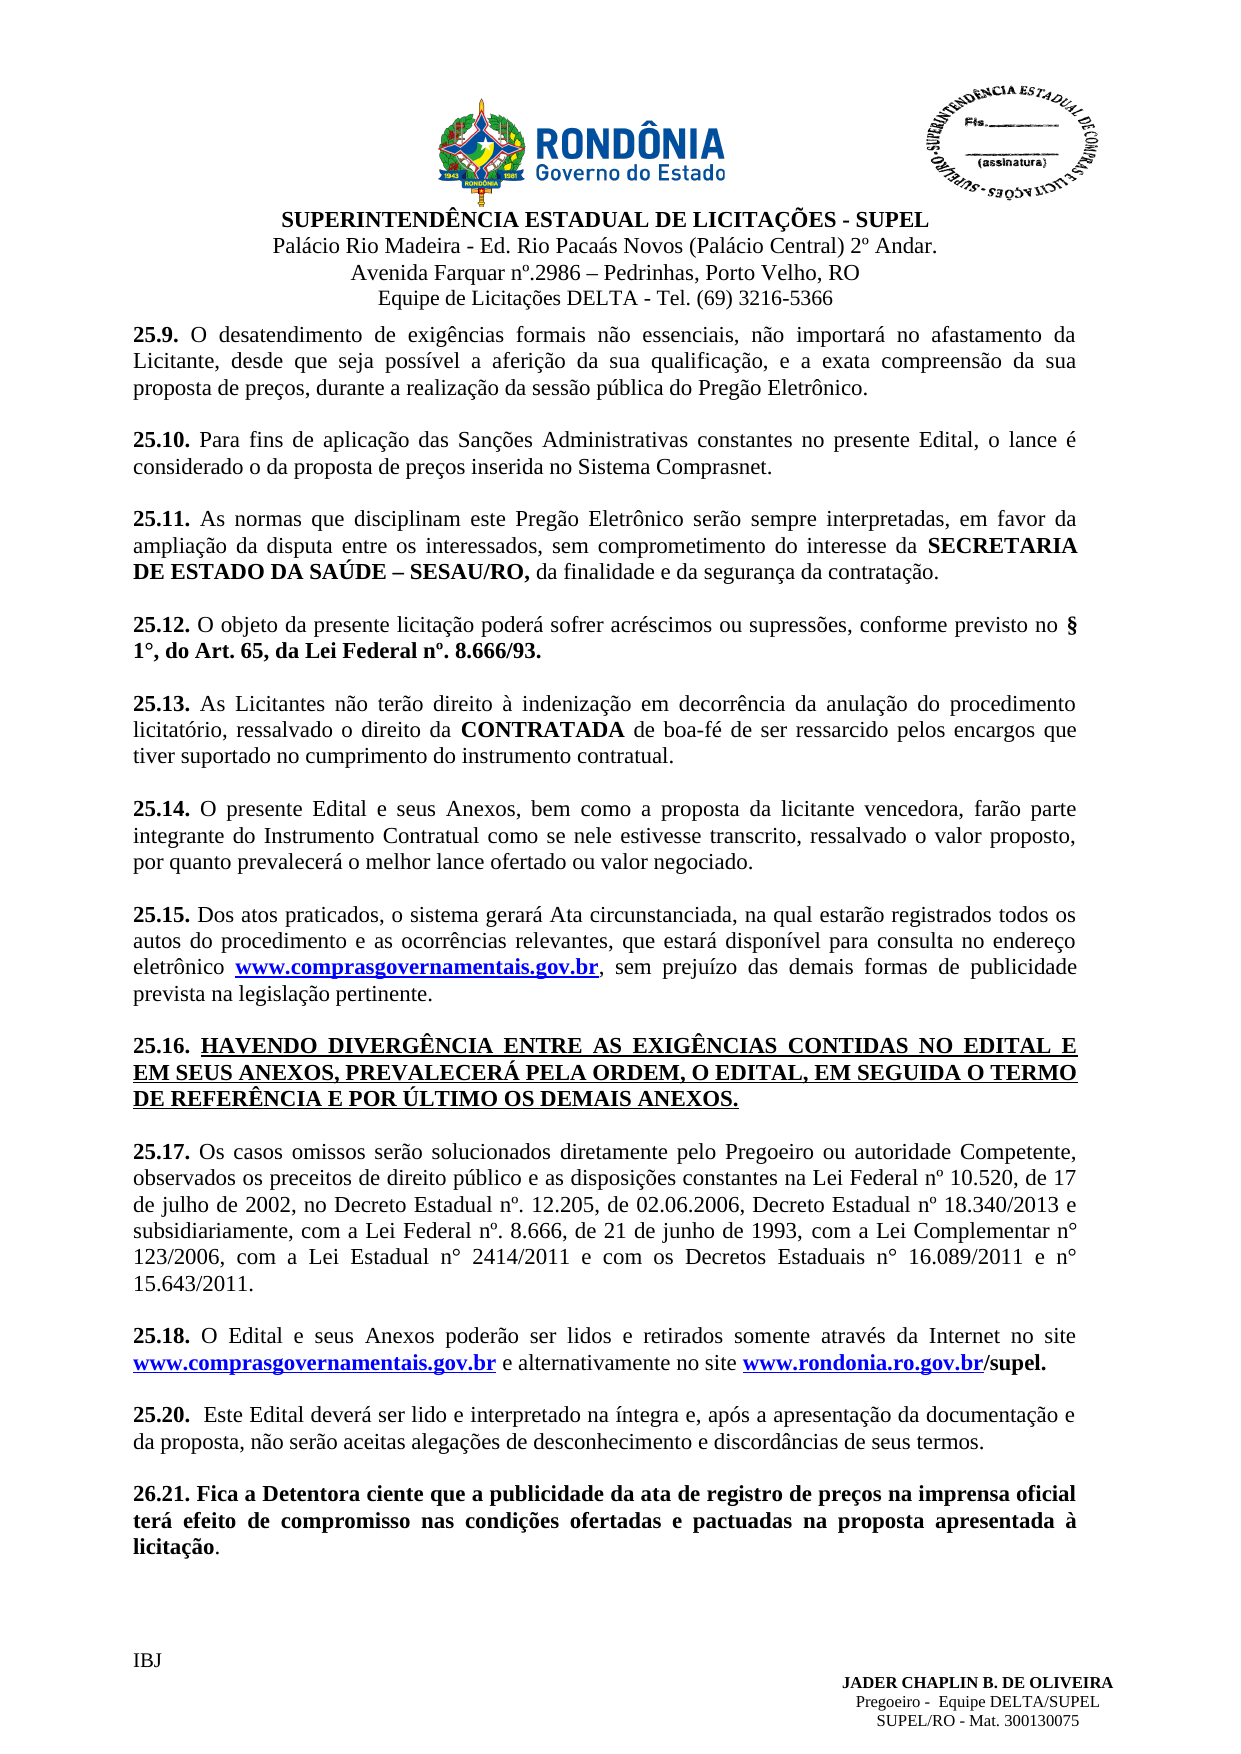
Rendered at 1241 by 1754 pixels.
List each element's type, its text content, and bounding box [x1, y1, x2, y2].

text 25.15. Dos atos praticados, o sistema gerará Ata circunstanciada, na qual estarão registrados todos os autos do procedimento e as ocorrências relevantes, que estará disponível para consulta no endereço eletrônico www.comprasgovernamentais.gov.br, sem prejuízo das demais formas de publicidade prevista na legislação pertinente. [133, 901, 1078, 1006]
picture [437, 98, 725, 207]
text 25.13. As Licitantes não terão direito à indenização em decorrência da anulação do procedimento licitatório, ressalvado o direito da CONTRATADA de boa-fé de ser ressarcido pelos encargos que tiver suportado no cumprimento do instrumento contratual. [133, 690, 1078, 769]
text 25.16. HAVENDO DIVERGÊNCIA ENTRE AS EXIGÊNCIAS CONTIDAS NO EDITAL E EM SEUS ANEXOS, PREVALECERÁ PELA ORDEM, O EDITAL, EM SEGUIDA O TERMO DE REFERÊNCIA E POR ÚLTIMO OS DEMAIS ANEXOS. [133, 1032, 1078, 1082]
text 25.14. O presente Edital e seus Anexos, bem como a proposta da licitante vencedora, farão parte integrante do Instrumento Contratual como se nele estivesse transcrito, ressalvado o valor proposto, por quanto prevalecerá o melhor lance ofertado ou valor negociado. [133, 795, 1078, 874]
text 25.20. Este Edital deverá ser lido e interpretado na íntegra e, após a apresentação da documentação e da proposta, não serão aceitas alegações de desconhecimento e discordâncias de seus termos. [133, 1401, 1078, 1454]
text 25.18. O Edital e seus Anexos poderão ser lidos e retirados somente através da Internet no site www.comprasgovernamentais.gov.br e alternativamente no site www.rondonia.ro.gov.br/supel. [133, 1322, 1078, 1375]
text 25.11. As normas que disciplinam este Pregão Eletrônico serão sempre interpretadas, em favor da ampliação da disputa entre os interessados, sem comprometimento do interesse da SECRETARIA DE ESTADO DA SAÚDE – SESAU/RO, da finalidade e da segurança da contratação. [133, 505, 1078, 584]
text 25.16. HAVENDO DIVERGÊNCIA ENTRE AS EXIGÊNCIAS CONTIDAS NO EDITAL E EM SEUS ANEXOS, PREVALECERÁ PELA ORDEM, O EDITAL, EM SEGUIDA O TERMO DE REFERÊNCIA E POR ÚLTIMO OS DEMAIS ANEXOS. [133, 1083, 1078, 1112]
picture [912, 75, 1108, 207]
list 26.21. Fica a Detentora ciente que a publicidade da ata de registro de preços na imprensa oficial terá efeito de compromisso nas condições ofertadas e pactuadas na proposta apresentada à licitação. [133, 1481, 1078, 1559]
text 25.9. O desatendimento de exigências formais não essenciais, não importará no afastamento da Licitante, desde que seja possível a aferição da sua qualificação, e a exata compreensão da sua proposta de preços, durante a realização da sessão pública do Pregão Eletrônico. [133, 321, 1078, 400]
text 25.17. Os casos omissos serão solucionados diretamente pelo Pregoeiro ou autoridade Competente, observados os preceitos de direito público e as disposições constantes na Lei Federal nº 10.520, de 17 de julho de 2002, no Decreto Estadual nº. 12.205, de 02.06.2006, Decreto Estadual nº 18.340/2013 e subsidiariamente, com a Lei Federal nº. 8.666, de 21 de junho de 1993, com a Lei Complementar n° 123/2006, com a Lei Estadual n° 2414/2011 e com os Decretos Estaduais n° 16.089/2011 e n° 15.643/2011. [133, 1138, 1078, 1296]
text 25.10. Para fins de aplicação das Sanções Administrativas constantes no presente Edital, o lance é considerado o da proposta de preços inserida no Sistema Comprasnet. [133, 426, 1078, 479]
text 25.12. O objeto da presente licitação poderá sofrer acréscimos ou supressões, conforme previsto no § 1°, do Art. 65, da Lei Federal nº. 8.666/93. [133, 611, 1078, 663]
